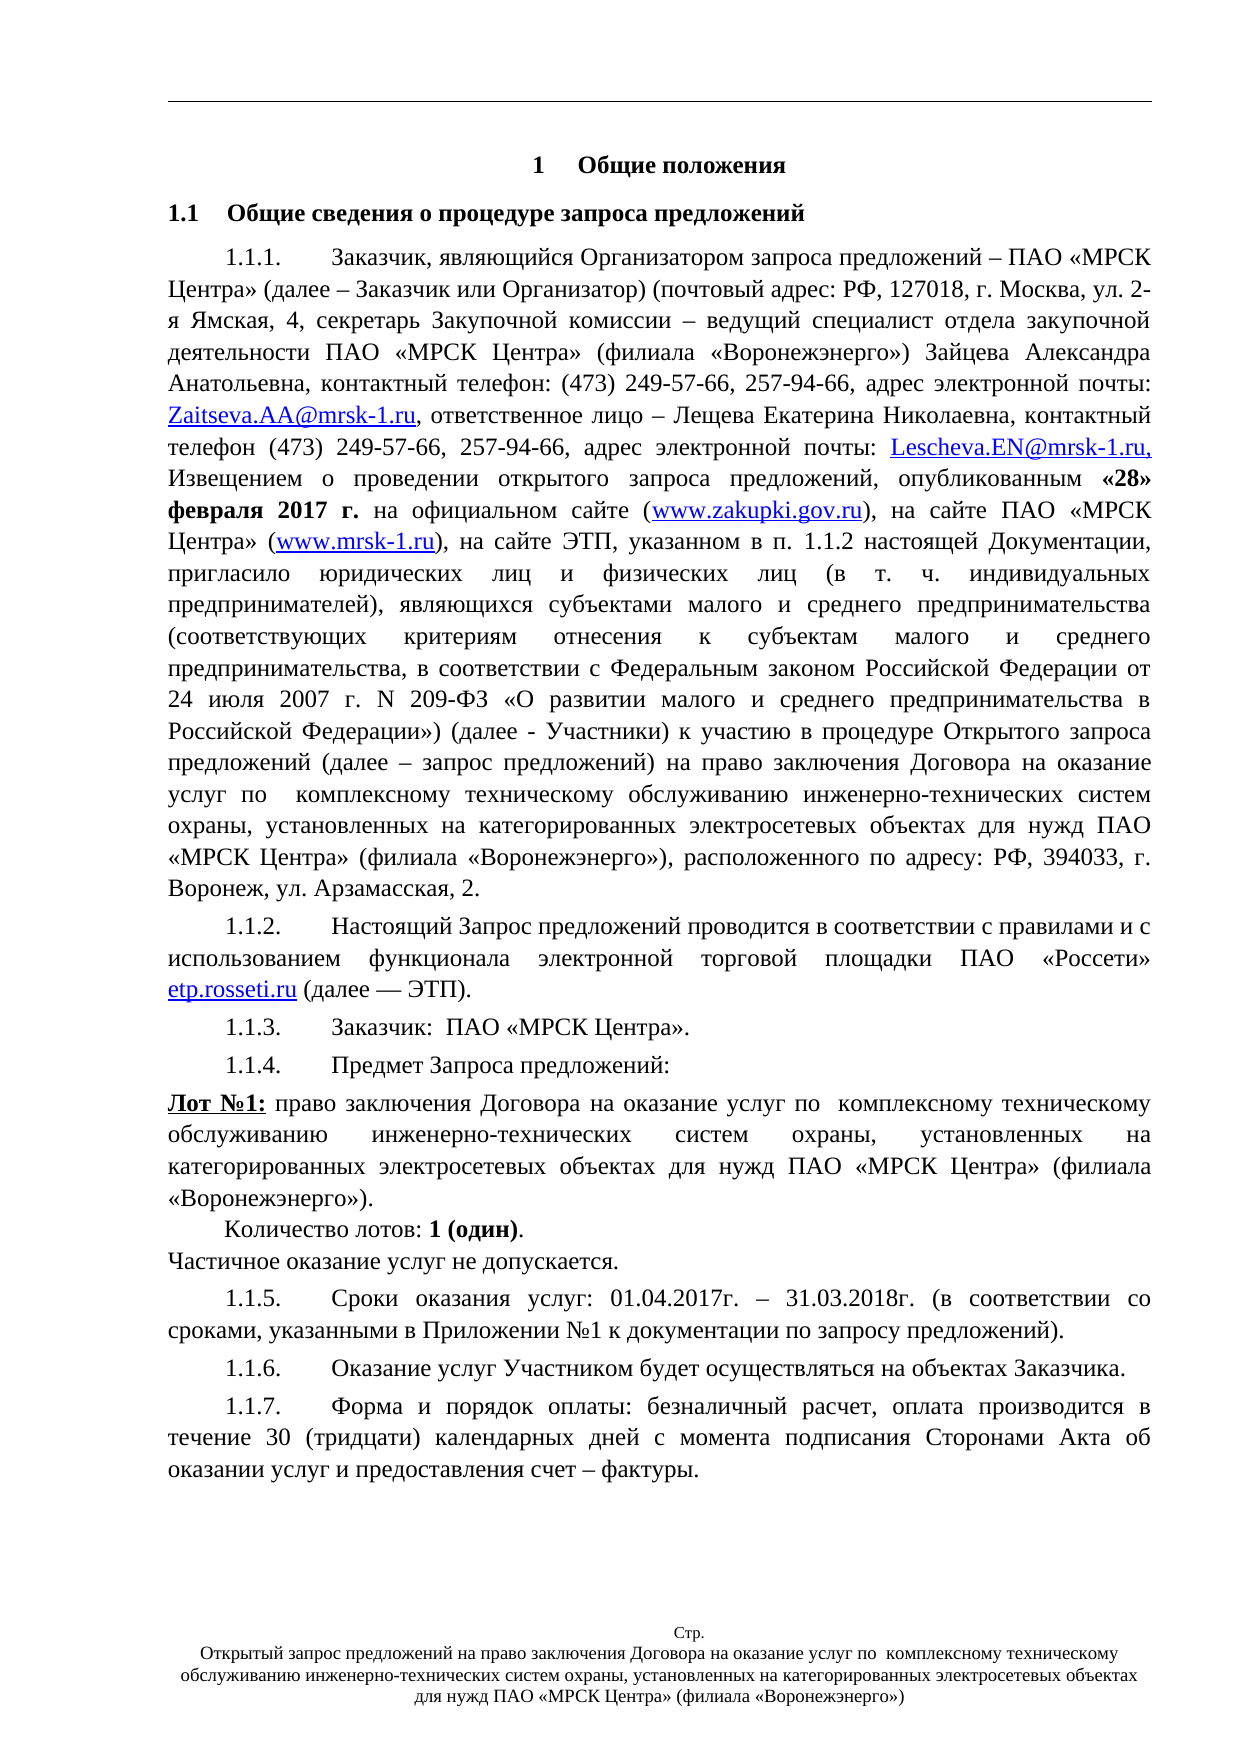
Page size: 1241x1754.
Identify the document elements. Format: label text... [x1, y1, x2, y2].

list Сроки оказания услуг: 01.04.2017г. – 31.03.2018г. (в соответствии со сроками, указанными в Приложении №1 к документации по запросу предложений). [168, 1283, 1152, 1344]
list Настоящий Запрос предложений проводится в соответствии с правилами и с использованием функционала электронной торговой площадки ПАО «Россети» etp.rosseti.ru (далее — ЭТП). [168, 911, 1152, 1003]
subtitle Общие сведения о процедуре запроса предложений [168, 198, 1152, 227]
text Лот №1: право заключения Договора на оказание услуг по комплексному техническому обслуживанию инженерно-технических систем охраны, установленных на категорированных электросетевых объектах для нужд ПАО «МРСК Центра» (филиала «Воронежэнерго»). [168, 1088, 1152, 1211]
list Предмет Запроса предложений: [168, 1050, 1152, 1079]
list Оказание услуг Участником будет осуществляться на объектах Заказчика. [168, 1353, 1152, 1382]
subtitle Общие положения [166, 150, 1152, 179]
list Частичное оказание услуг не допускается. [168, 1246, 1152, 1274]
list Заказчик, являющийся Организатором запроса предложений – ПАО «МРСК Центра» (далее – Заказчик или Организатор) (почтовый адрес: РФ, 127018, г. Москва, ул. 2-я Ямская, 4, секретарь Закупочной комиссии – ведущий специалист отдела закупочной деятельности ПАО «МРСК Центра» (филиала «Воронежэнерго») Зайцева Александра Анатольевна, контактный телефон: (473) 249-57-66, 257-94-66, адрес электронной почты: Zaitseva.AA@mrsk-1.ru, ответственное лицо – Лещева Екатерина Николаевна, контактный телефон (473) 249-57-66, 257-94-66, адрес электронной почты: Lescheva.EN@mrsk-1.ru, Извещением о проведении открытого запроса предложений, опубликованным «28» февраля 2017 г. на официальном сайте (www.zakupki.gov.ru), на сайте ПАО «МРСК Центра» (www.mrsk-1.ru), на сайте ЭТП, указанном в п. 1.1.2 настоящей Документации, пригласило юридических лиц и физических лиц (в т. ч. индивидуальных предпринимателей), являющихся субъектами малого и среднего предпринимательства (соответствующих критериям отнесения к субъектам малого и среднего предпринимательства, в соответствии с Федеральным законом Российской Федерации от 24 июля 2007 г. N 209-ФЗ «О развитии малого и среднего предпринимательства в Российской Федерации») (далее - Участники) к участию в процедуре Открытого запроса предложений (далее – запрос предложений) на право заключения Договора на оказание услуг по комплексному техническому обслуживанию инженерно-технических систем охраны, установленных на категорированных электросетевых объектах для нужд ПАО «МРСК Центра» (филиала «Воронежэнерго»), расположенного по адресу: РФ, 394033, г. Воронеж, ул. Арзамасская, 2. [168, 242, 1152, 902]
list Заказчик: ПАО «МРСК Центра». [168, 1012, 1152, 1041]
text Количество лотов: 1 (один). [168, 1214, 1152, 1243]
list Форма и порядок оплаты: безналичный расчет, оплата производится в течение 30 (тридцати) календарных дней с момента подписания Сторонами Акта об оказании услуг и предоставления счет – фактуры. [168, 1391, 1152, 1483]
